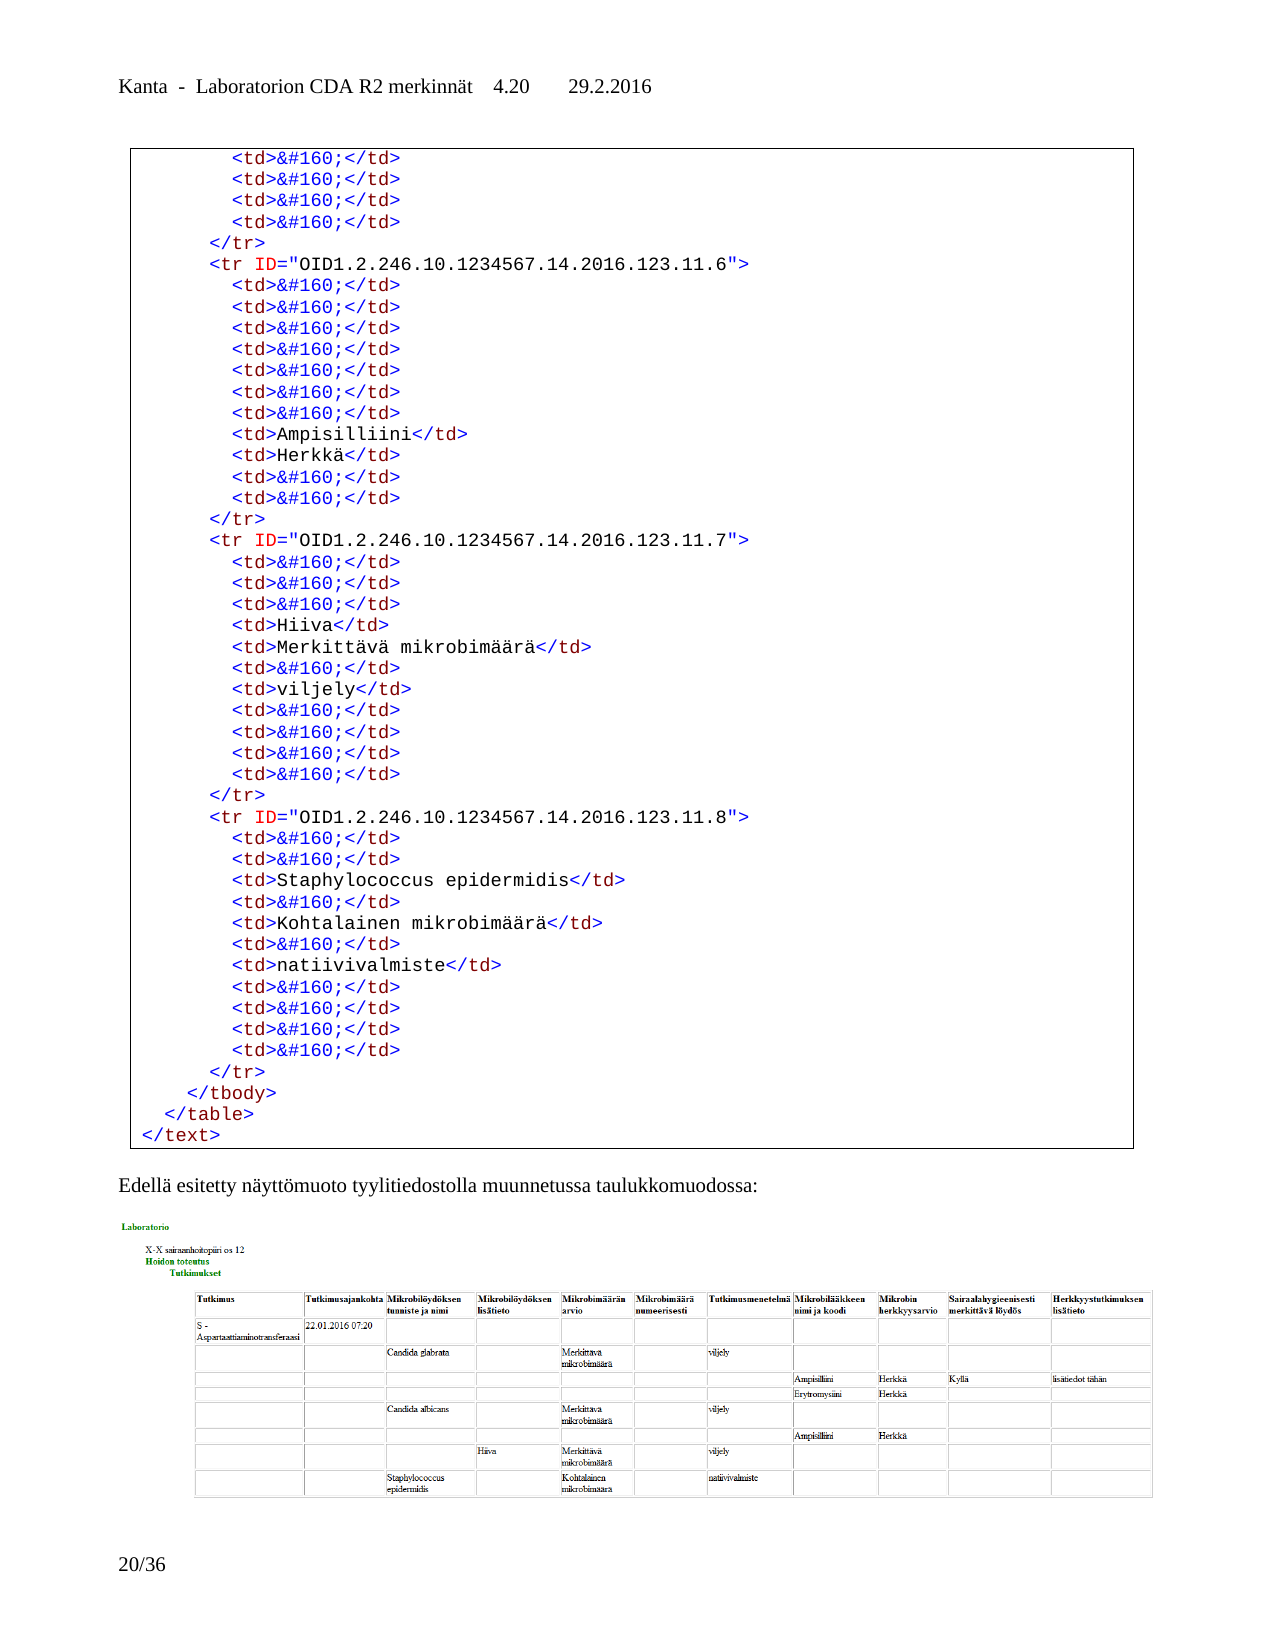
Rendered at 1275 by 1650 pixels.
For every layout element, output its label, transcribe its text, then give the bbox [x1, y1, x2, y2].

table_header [131, 149, 1133, 1147]
text Edellä esitetty näyttömuoto tyylitiedostolla muunnetussa taulukkomuodossa: [118, 1172, 1157, 1197]
picture [118, 1220, 1157, 1501]
